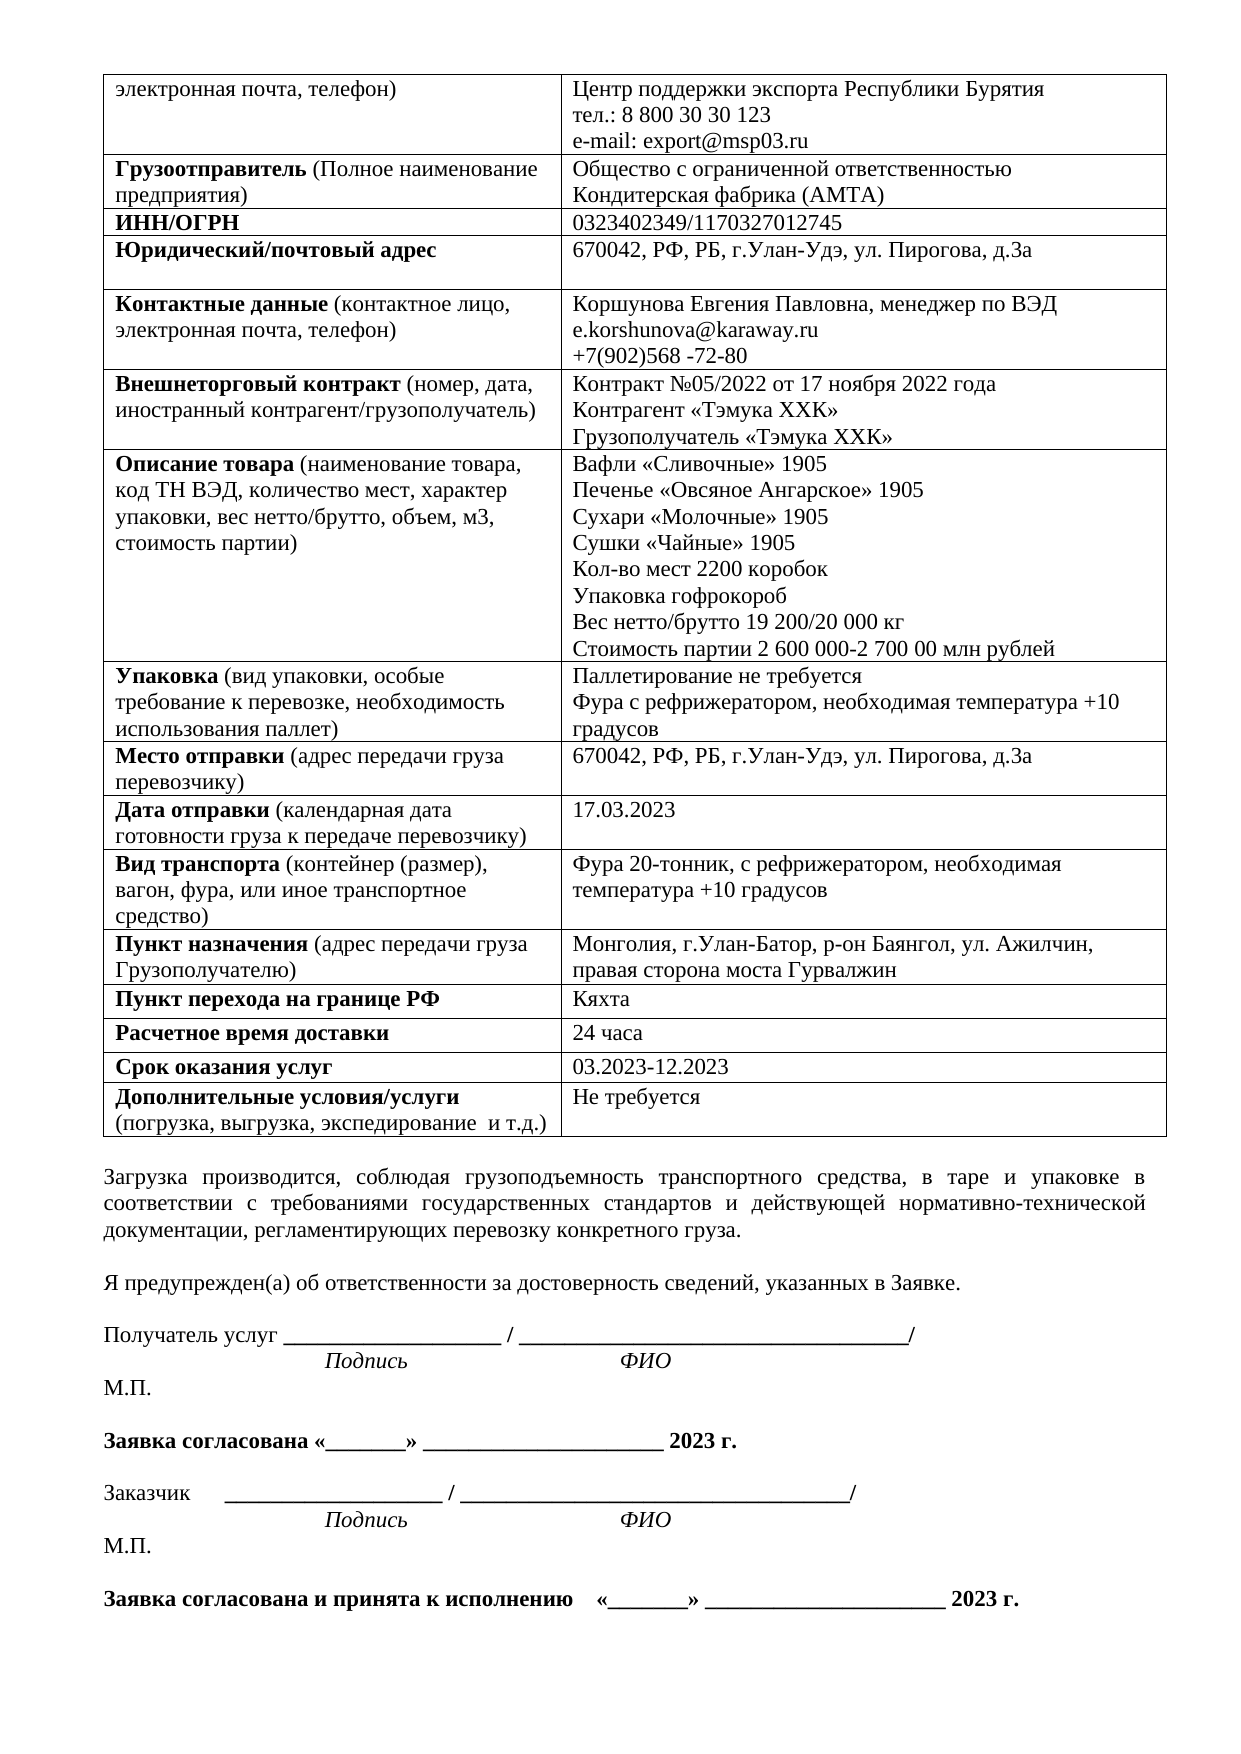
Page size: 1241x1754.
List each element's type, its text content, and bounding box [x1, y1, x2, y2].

table_cell Описание товара (наименование товара, код ТН ВЭД, количество мест, характер упаковки, вес нетто/брутто, объем, м3, стоимость партии) [104, 450, 561, 661]
table_cell Фура 20-тонник, с рефрижератором, необходимая температура +10 градусов [562, 850, 1166, 929]
text Получатель услуг ___________________ / __________________________________/ [103, 1321, 1147, 1348]
text Подпись ФИО [103, 1348, 1147, 1374]
table_cell Внешнеторговый контракт (номер, дата, иностранный контрагент/грузополучатель) [104, 370, 561, 449]
text Загрузка производится, соблюдая грузоподъемность транспортного средства, в таре и упаковке в соответствии с требованиями государственных стандартов и действующей нормативно-технической документации, регламентирующих перевозку конкретного груза. [103, 1163, 1147, 1242]
table_cell 03.2023-12.2023 [562, 1053, 1166, 1082]
text Заявка согласована и принята к исполнению «_______» _____________________ 2023 г. [103, 1585, 1147, 1611]
table_cell Грузоотправитель (Полное наименование предприятия) [104, 155, 561, 208]
table_cell 670042, РФ, РБ, г.Улан-Удэ, ул. Пирогова, д.3а [562, 236, 1166, 289]
table_cell Не требуется [562, 1083, 1166, 1136]
table_cell 670042, РФ, РБ, г.Улан-Удэ, ул. Пирогова, д.3а [562, 742, 1166, 795]
table_cell Монголия, г.Улан-Батор, р-он Баянгол, ул. Ажилчин, правая сторона моста Гурвалжин [562, 930, 1166, 984]
table_cell 24 часа [562, 1019, 1166, 1052]
table_cell Место отправки (адрес передачи груза перевозчику) [104, 742, 561, 795]
table_cell Общество с ограниченной ответственностью Кондитерская фабрика (АМТА) [562, 155, 1166, 208]
table_cell Контракт №05/2022 от 17 ноября 2022 года Контрагент «Тэмука ХХК» Грузополучатель «Тэмука ХХК» [562, 370, 1166, 449]
table_cell Вафли «Сливочные» 1905 Печенье «Овсяное Ангарское» 1905 Сухари «Молочные» 1905 Сушки «Чайные» 1905 Кол-во мест 2200 коробок Упаковка гофрокороб Вес нетто/брутто 19 200/20 000 кг Стоимость партии 2 600 000-2 700 00 млн рублей [562, 450, 1166, 661]
text М.П. [103, 1374, 1147, 1400]
table_cell Вид транспорта (контейнер (размер), вагон, фура, или иное транспортное средство) [104, 850, 561, 929]
table_cell Пункт назначения (адрес передачи груза Грузополучателю) [104, 930, 561, 984]
text Подпись ФИО [103, 1506, 1147, 1532]
text Заказчик ___________________ / __________________________________/ [103, 1479, 1147, 1506]
table_cell Кяхта [562, 985, 1166, 1018]
text Я предупрежден(а) об ответственности за достоверность сведений, указанных в Заявке. [103, 1268, 1147, 1295]
table_cell Паллетирование не требуется Фура с рефрижератором, необходимая температура +10 градусов [562, 662, 1166, 741]
table_cell Упаковка (вид упаковки, особые требование к перевозке, необходимость использования паллет) [104, 662, 561, 741]
table_cell ИНН/ОГРН [104, 209, 561, 235]
table_cell Коршунова Евгения Павловна, менеджер по ВЭД e.korshunova@karaway.ru +7(902)568 -72-80 [562, 290, 1166, 369]
table_cell Контактные данные (контактное лицо, электронная почта, телефон) [104, 290, 561, 369]
table_cell Дополнительные условия/услуги (погрузка, выгрузка, экспедирование и т.д.) [104, 1083, 561, 1136]
table_cell 17.03.2023 [562, 796, 1166, 848]
table_cell Юридический/почтовый адрес [104, 236, 561, 289]
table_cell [104, 75, 561, 154]
table_cell Дата отправки (календарная дата готовности груза к передаче перевозчику) [104, 796, 561, 848]
text Заявка согласована «_______» _____________________ 2023 г. [103, 1427, 1147, 1453]
text М.П. [103, 1532, 1147, 1558]
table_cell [562, 75, 1166, 154]
table_cell Расчетное время доставки [104, 1019, 561, 1052]
table_cell Пункт перехода на границе РФ [104, 985, 561, 1018]
table_cell 0323402349/1170327012745 [562, 209, 1166, 235]
table_cell Срок оказания услуг [104, 1053, 561, 1082]
